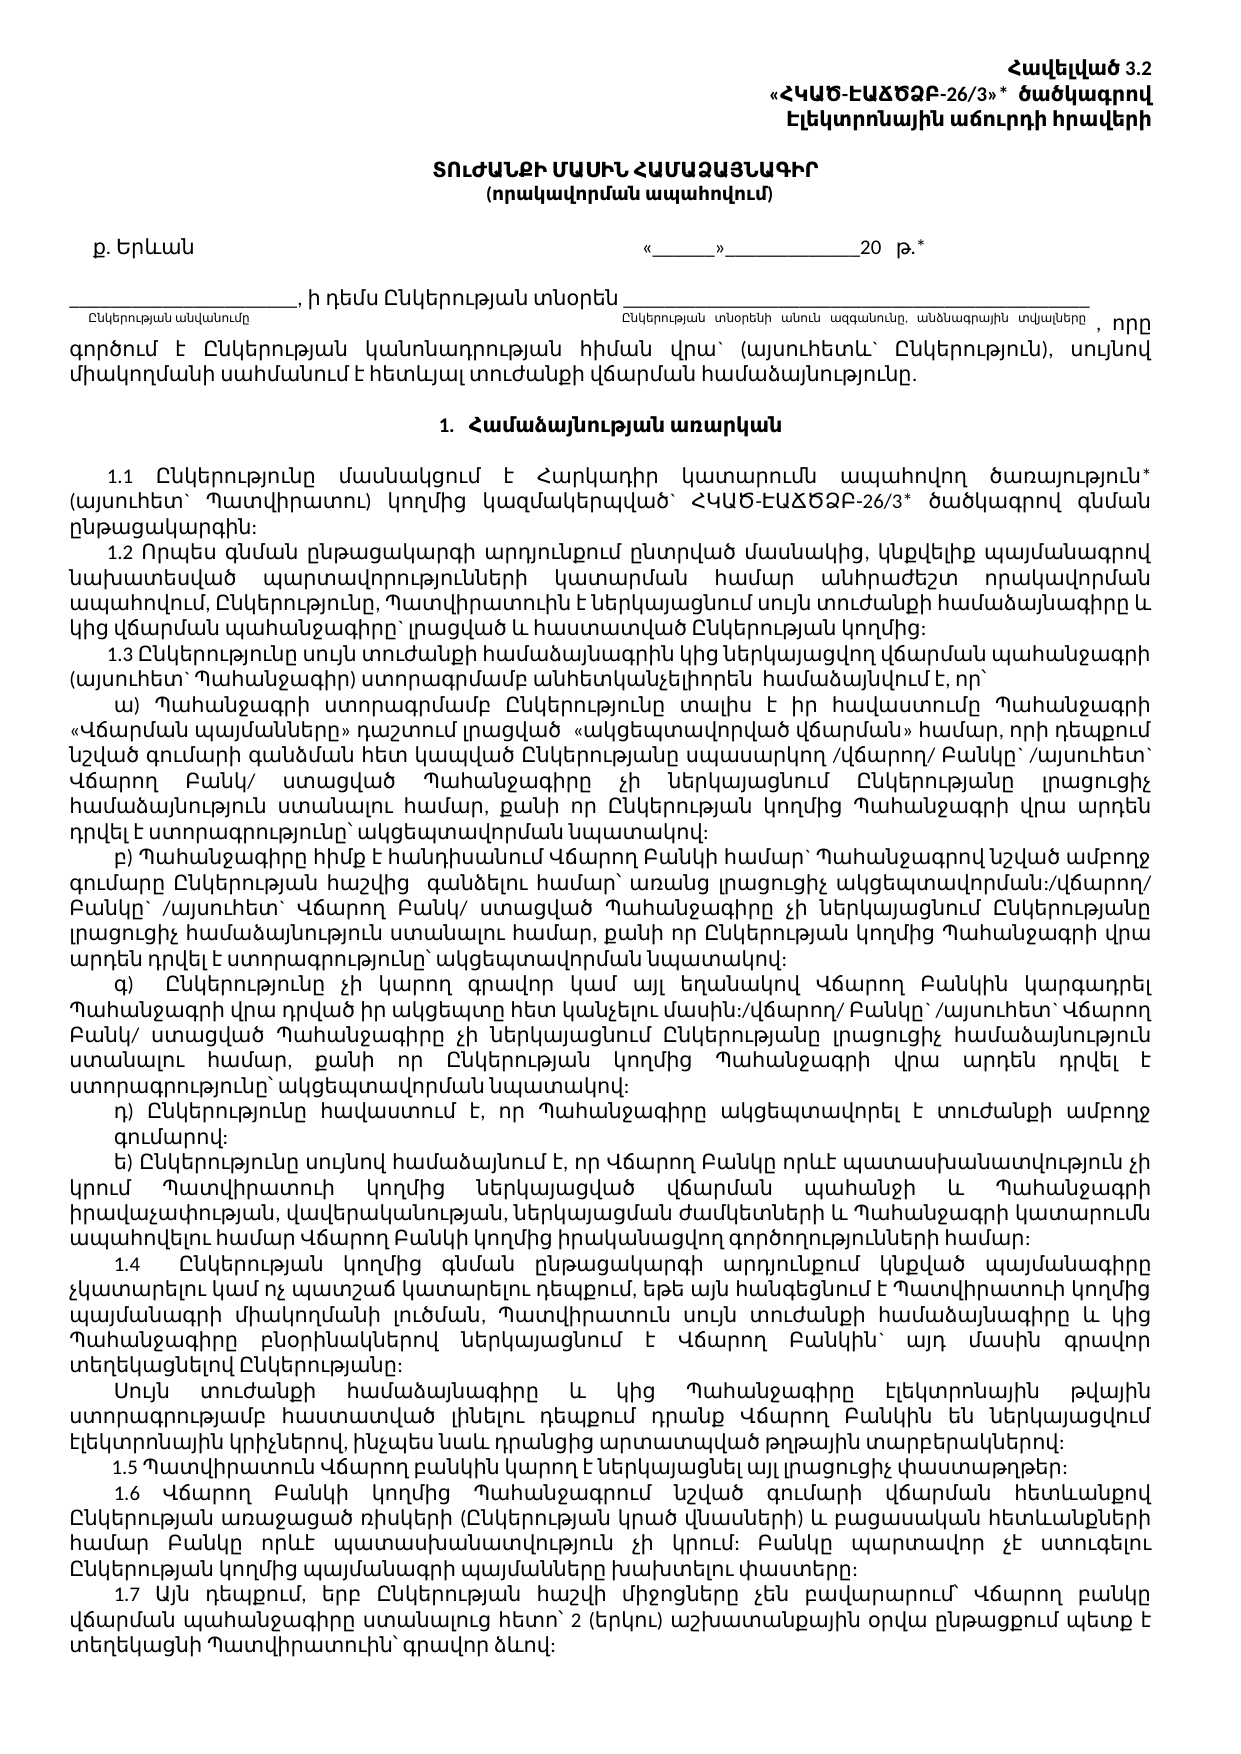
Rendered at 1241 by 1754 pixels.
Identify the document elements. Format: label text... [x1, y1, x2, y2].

text «ՀԿԱԾ-ԷԱՃԾՁԲ-26/3»* ծածկագրով [69, 81, 1152, 106]
text 1.6 Վճարող Բանկի կողմից Պահանջագրում նշված գումարի վճարման հետևանքով Ընկերության առաջացած ռիսկերի (Ընկերության կրած վնասների) և բացասական հետևանքների համար Բանկը որևէ պատասխանատվություն չի կրում: Բանկը պարտավոր չէ ստուգելու Ընկերության կողմից պայմանագրի պայմանները խախտելու փաստերը: [69, 1480, 1152, 1581]
text ե) Ընկերությունը սույնով համաձայնում է, որ Վճարող Բանկը որևէ պատասխանատվություն չի կրում Պատվիրատուի կողմից ներկայացված վճարման պահանջի և Պահանջագրի իրավաչափության, վավերականության, ներկայացման ժամկետների և Պահանջագրի կատարումն ապահովելու համար Վճարող Բանկի կողմից իրականացվող գործողությունների համար: [69, 1149, 1152, 1251]
text 1.4 Ընկերության կողմից գնման ընթացակարգի արդյունքում կնքված պայմանագիրը չկատարելու կամ ոչ պատշաճ կատարելու դեպքում, եթե այն հանգեցնում է Պատվիրատուի կողմից պայմանագրի միակողմանի լուծման, Պատվիրատուն սույն տուժանքի համաձայնագիրը և կից Պահանջագիրը բնօրինակներով ներկայացնում է Վճարող Բանկին` այդ մասին գրավոր տեղեկացնելով Ընկերությանը: [69, 1251, 1152, 1378]
text ք. Երևան «______»_____________20 թ.* [69, 234, 1152, 260]
text Սույն տուժանքի համաձայնագիրը և կից Պահանջագիրը էլեկտրոնային թվային ստորագրությամբ հաստատված լինելու դեպքում դրանք Վճարող Բանկին են ներկայացվում էլեկտրոնային կրիչներով, ինչպես նաև դրանցից արտատպված թղթային տարբերակներով: [69, 1378, 1152, 1454]
text 1.1 Ընկերությունը մասնակցում է Հարկադիր կատարումն ապահովող ծառայություն* (այսուհետ` Պատվիրատու) կողմից կազմակերպված` ՀԿԱԾ-ԷԱՃԾՁԲ-26/3* ծածկագրով գնման ընթացակարգին: [69, 463, 1152, 539]
text բ) Պահանջագիրը հիմք է հանդիսանում Վճարող Բանկի համար` Պահանջագրով նշված ամբողջ գումարը Ընկերության հաշվից գանձելու համար՝ առանց լրացուցիչ ակցեպտավորման:/վճարող/ Բանկը` /այսուհետ` Վճարող Բանկ/ ստացված Պահանջագիրը չի ներկայացնում Ընկերությանը լրացուցիչ համաձայնություն ստանալու համար, քանի որ Ընկերության կողմից Պահանջագրի վրա արդեն դրվել է ստորագրությունը՝ ակցեպտավորման նպատակով: [69, 844, 1152, 971]
text 1.7 Այն դեպքում, երբ Ընկերության հաշվի միջոցները չեն բավարարում՝ Վճարող բանկը վճարման պահանջագիրը ստանալուց հետո՝ 2 (երկու) աշխատանքային օրվա ընթացքում պետք է տեղեկացնի Պատվիրատուին՝ գրավոր ձևով: [69, 1581, 1152, 1658]
text 1. Համաձայնության առարկան [69, 412, 1152, 438]
text ______________________, ի դեմս Ընկերության տնօրեն _____________________________________________ [69, 285, 1152, 311]
text 1.2 Որպես գնման ընթացակարգի արդյունքում ընտրված մասնակից, կնքվելիք պայմանագրով նախատեսված պարտավորությունների կատարման համար անհրաժեշտ որակավորման ապահովում, Ընկերությունը, Պատվիրատուին է ներկայացնում սույն տուժանքի համաձայնագիրը և կից վճարման պահանջագիրը` լրացված և հաստատված Ընկերության կողմից: [69, 539, 1152, 641]
text Ընկերության անվանումը Ընկերության տնօրենի անուն ազգանունը, անձնագրային տվյալները , որը գործում է Ընկերության կանոնադրության հիման վրա` (այսուհետև` Ընկերություն), սույնով միակողմանի սահմանում է հետևյալ տուժանքի վճարման համաձայնությունը. [69, 311, 1152, 387]
text ա) Պահանջագրի ստորագրմամբ Ընկերությունը տալիս է իր հավաստումը Պահանջագրի «Վճարման պայմանները» դաշտում լրացված «ակցեպտավորված վճարման» համար, որի դեպքում նշված գումարի գանձման հետ կապված Ընկերությանը սպասարկող /վճարող/ Բանկը` /այսուհետ` Վճարող Բանկ/ ստացված Պահանջագիրը չի ներկայացնում Ընկերությանը լրացուցիչ համաձայնություն ստանալու համար, քանի որ Ընկերության կողմից Պահանջագրի վրա արդեն դրվել է ստորագրությունը՝ ակցեպտավորման նպատակով: [69, 692, 1152, 844]
text գ) Ընկերությունը չի կարող գրավոր կամ այլ եղանակով Վճարող Բանկին կարգադրել Պահանջագրի վրա դրված իր ակցեպտը հետ կանչելու մասին:/վճարող/ Բանկը` /այսուհետ` Վճարող Բանկ/ ստացված Պահանջագիրը չի ներկայացնում Ընկերությանը լրացուցիչ համաձայնություն ստանալու համար, քանի որ Ընկերության կողմից Պահանջագրի վրա արդեն դրվել է ստորագրությունը՝ ակցեպտավորման նպատակով: [69, 971, 1152, 1098]
text Հավելված 3.2 [69, 56, 1152, 81]
text Էլեկտրոնային աճուրդի հրավերի [69, 106, 1152, 132]
text 1.3 Ընկերությունը սույն տուժանքի համաձայնագրին կից ներկայացվող վճարման պահանջագրի (այսուհետ` Պահանջագիր) ստորագրմամբ անհետկանչելիորեն համաձայնվում է, որ՝ [69, 641, 1152, 692]
text 1.5 Պատվիրատուն Վճարող բանկին կարող է ներկայացնել այլ լրացուցիչ փաստաթղթեր: [69, 1454, 1152, 1480]
text ՏՈւԺԱՆՔԻ ՄԱՍԻՆ ՀԱՄԱՁԱՅՆԱԳԻՐ [69, 157, 1152, 183]
text դ) Ընկերությունը հավաստում է, որ Պահանջագիրը ակցեպտավորել է տուժանքի ամբողջ գումարով: [113, 1098, 1152, 1149]
text (որակավորման ապահովում) [69, 183, 1152, 206]
